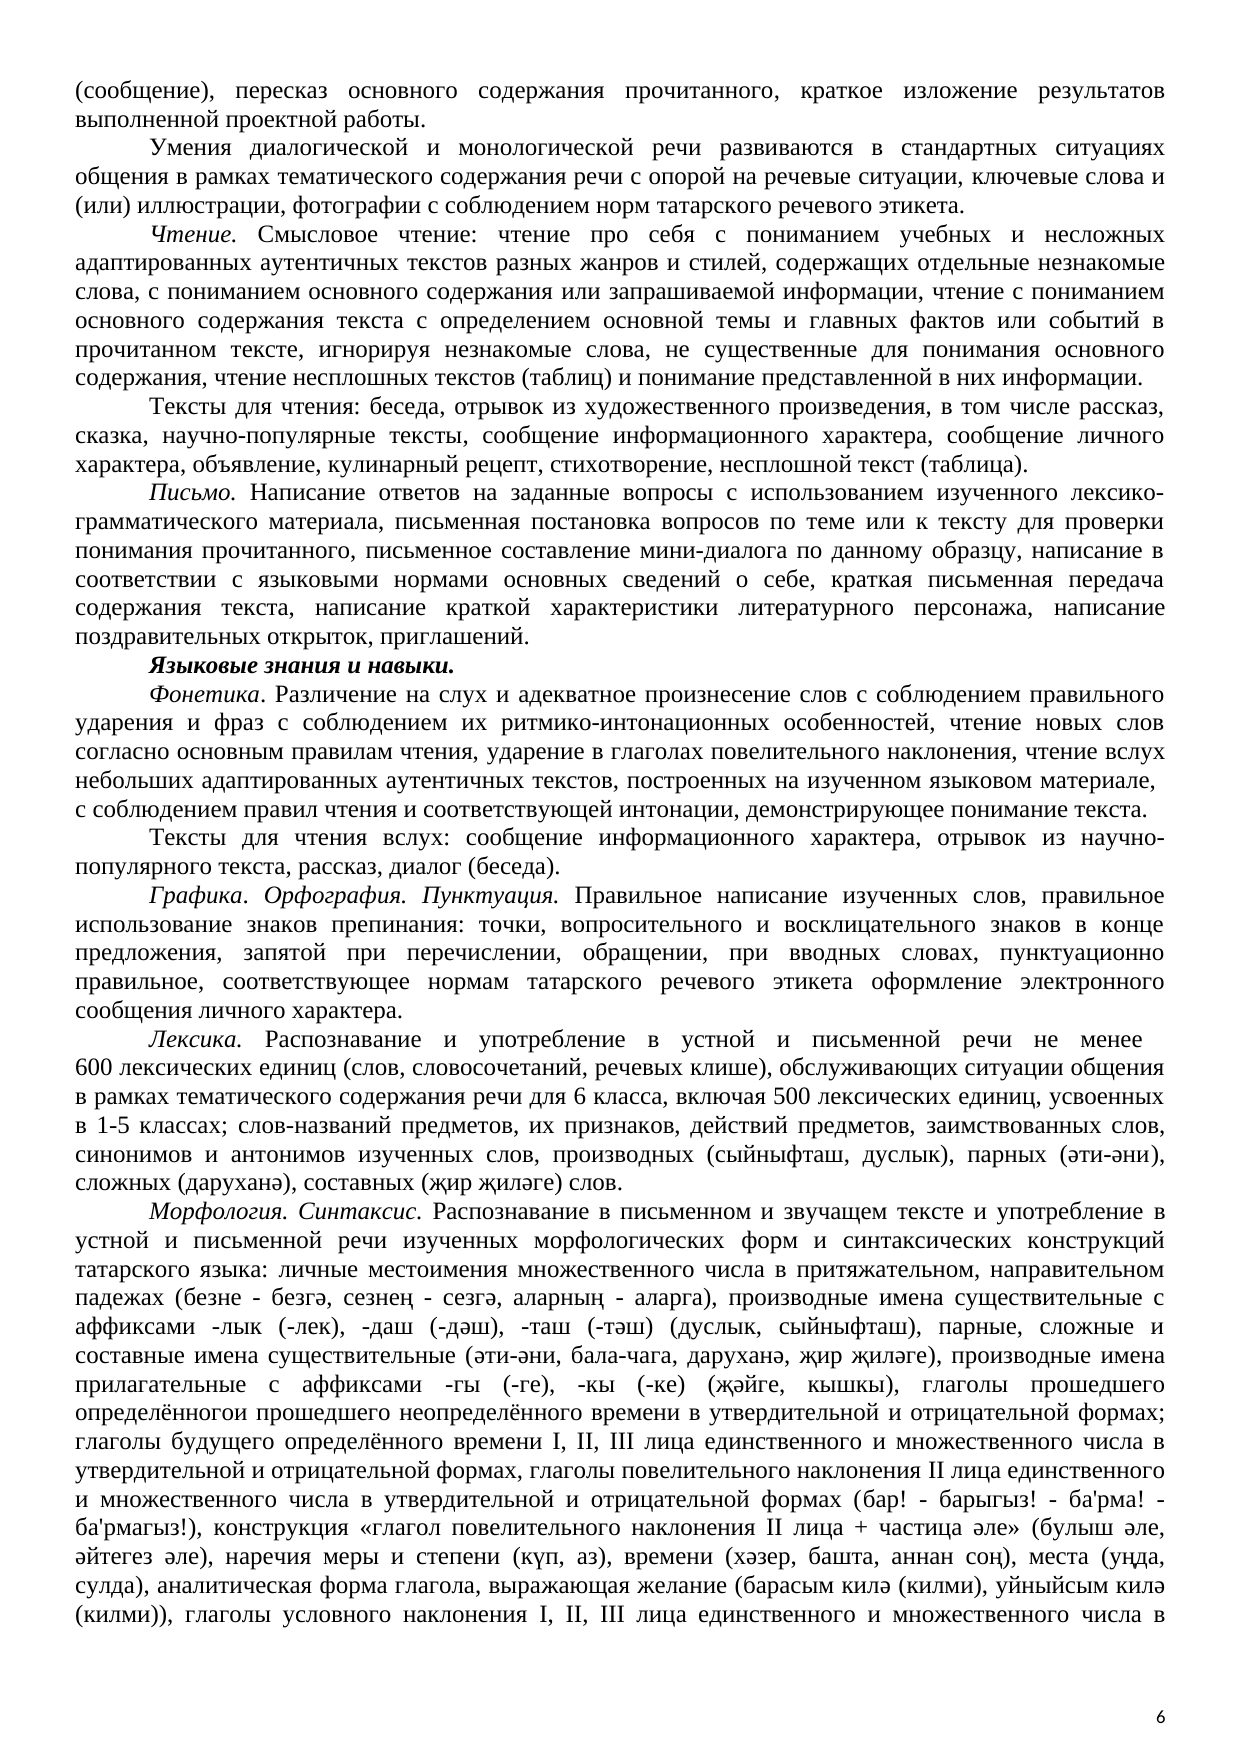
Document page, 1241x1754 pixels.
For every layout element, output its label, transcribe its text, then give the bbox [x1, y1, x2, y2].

text Фонетика. Различение на слух и адекватное произнесение слов с соблюдением правильного ударения и фраз с соблюдением их ритмико-интонационных особенностей, чтение новых слов согласно основным правилам чтения, ударение в глаголах повелительного наклонения, чтение вслух небольших адаптированных аутентичных текстов, построенных на изученном языковом материале, с соблюдением правил чтения и соответствующей интонации, демонстрирующее понимание текста. [75, 679, 1165, 822]
text Графика. Орфография. Пунктуация. Правильное написание изученных слов, правильное использование знаков препинания: точки, вопросительного и восклицательного знаков в конце предложения, запятой при перечислении, обращении, при вводных словах, пунктуационно правильное, соответствующее нормам татарского речевого этикета оформление электронного сообщения личного характера. [75, 880, 1165, 1024]
text Лексика. Распознавание и употребление в устной и письменной речи не менее 600 лексических единиц (слов, словосочетаний, речевых клише), обслуживающих ситуации общения в рамках тематического содержания речи для 6 класса, включая 500 лексических единиц, усвоенных в 1-5 классах; слов-названий предметов, их признаков, действий предметов, заимствованных слов, синонимов и антонимов изученных слов, производных (сыйныфташ, дуслык), парных (әти-әни), сложных (даруханә), составных (җир җиләге) слов. [75, 1024, 1165, 1196]
text Тексты для чтения вслух: сообщение информационного характера, отрывок из научно-популярного текста, рассказ, диалог (беседа). [75, 822, 1165, 880]
text Умения диалогической и монологической речи развиваются в стандартных ситуациях общения в рамках тематического содержания речи с опорой на речевые ситуации, ключевые слова и (или) иллюстрации, фотографии с соблюдением норм татарского речевого этикета. [75, 132, 1165, 219]
text Языковые знания и навыки. [75, 650, 1165, 679]
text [75, 1196, 1165, 1627]
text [75, 75, 1165, 132]
text Письмо. Написание ответов на заданные вопросы с использованием изученного лексико-грамматического материала, письменная постановка вопросов по теме или к тексту для проверки понимания прочитанного, письменное составление мини-диалога по данному образцу, написание в соответствии с языковыми нормами основных сведений о себе, краткая письменная передача содержания текста, написание краткой характеристики литературного персонажа, написание поздравительных открыток, приглашений. [75, 477, 1165, 650]
text Тексты для чтения: беседа, отрывок из художественного произведения, в том числе рассказ, сказка, научно-популярные тексты, сообщение информационного характера, сообщение личного характера, объявление, кулинарный рецепт, стихотворение, несплошной текст (таблица). [75, 391, 1165, 477]
text Чтение. Смысловое чтение: чтение про себя с пониманием учебных и несложных адаптированных аутентичных текстов разных жанров и стилей, содержащих отдельные незнакомые слова, с пониманием основного содержания или запрашиваемой информации, чтение с пониманием основного содержания текста с определением основной темы и главных фактов или событий в прочитанном тексте, игнорируя незнакомые слова, не существенные для понимания основного содержания, чтение несплошных текстов (таблиц) и понимание представленной в них информации. [75, 219, 1165, 391]
